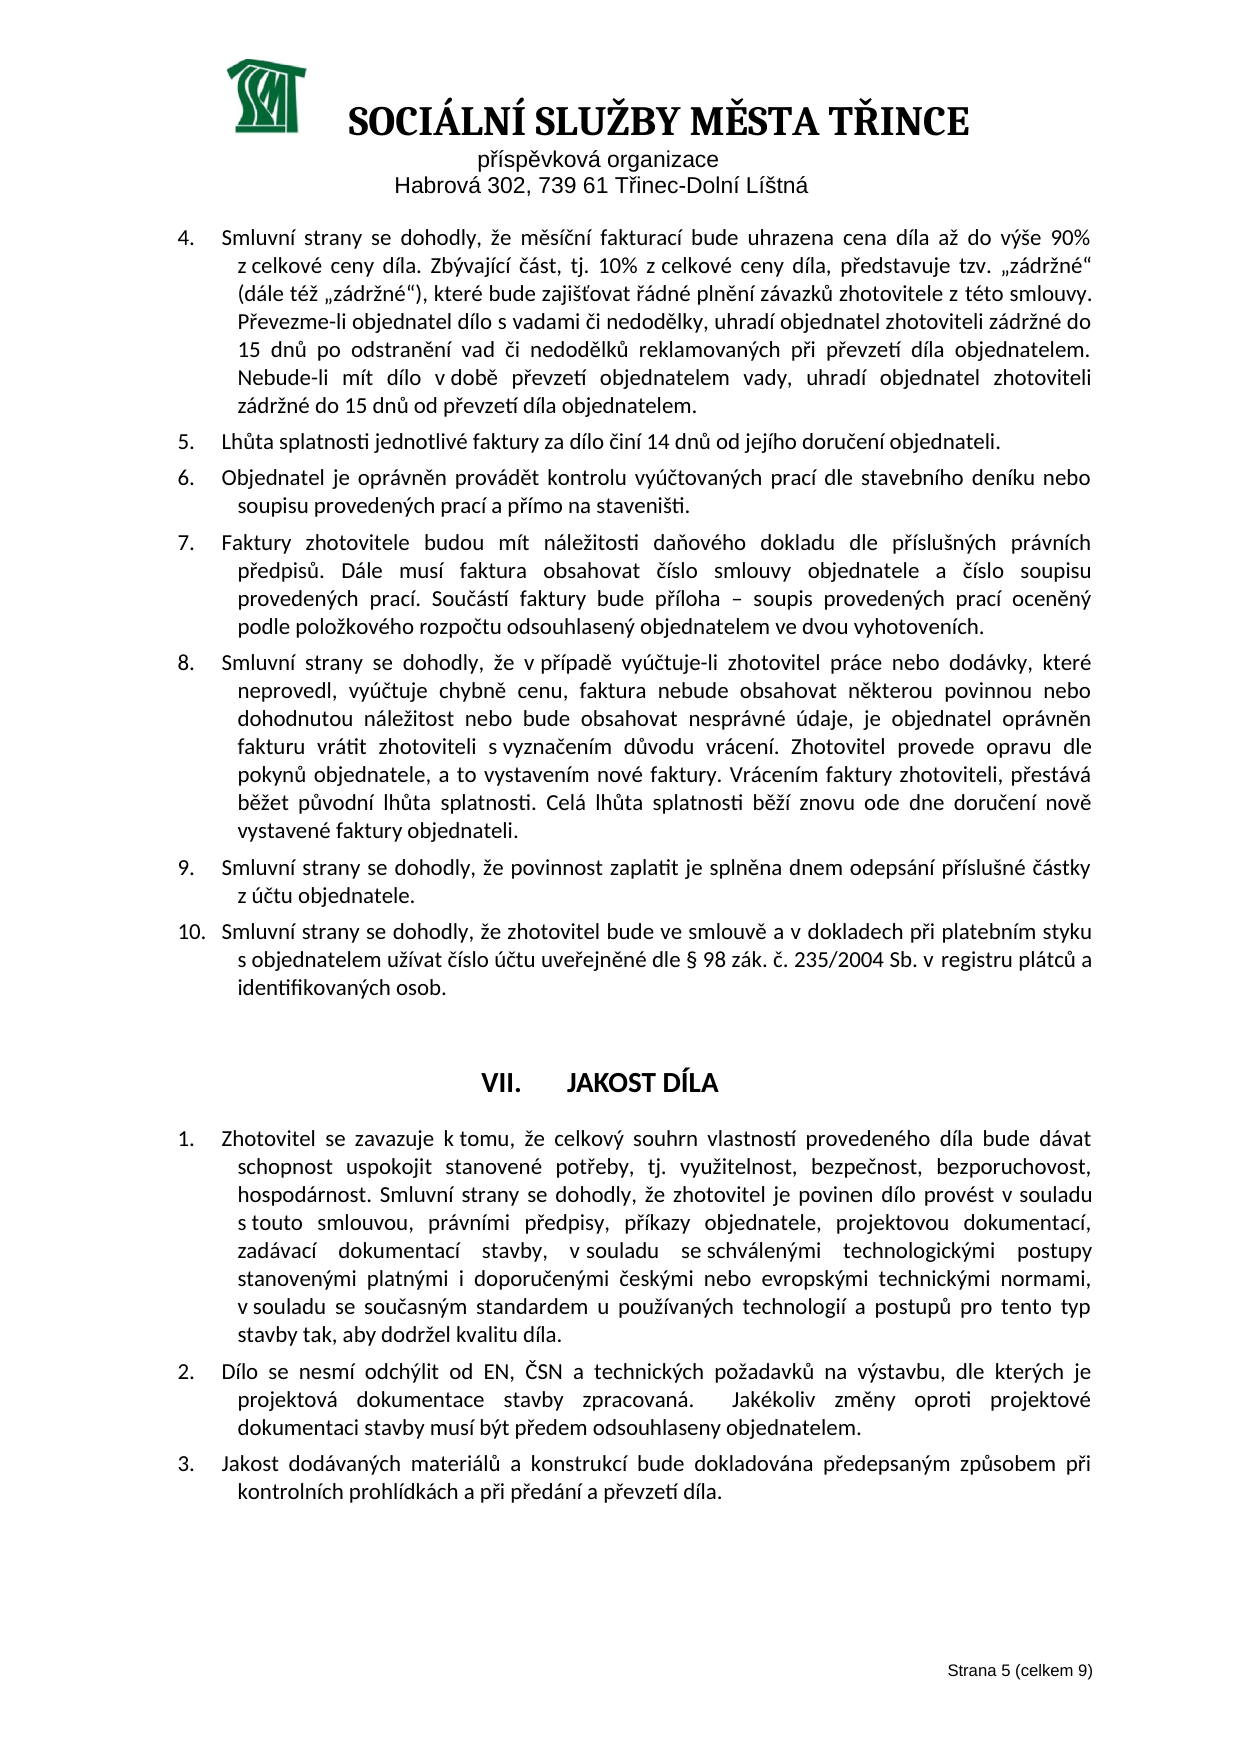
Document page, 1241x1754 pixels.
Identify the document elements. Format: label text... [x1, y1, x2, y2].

subtitle 8. Smluvní strany se dohodly, že v případě vyúčtuje-li zhotovitel práce nebo dodávky, které neprovedl, vyúčtuje chybně cenu, faktura nebude obsahovat některou povinnou nebo dohodnutou náležitost nebo bude obsahovat nesprávné údaje, je objednatel oprávněn fakturu vrátit zhotoviteli s vyznačením důvodu vrácení. Zhotovitel provede opravu dle pokynů objednatele, a to vystavením nové faktury. Vrácením faktury zhotoviteli, přestává běžet původní lhůta splatnosti. Celá lhůta splatnosti běží znovu ode dne doručení nově vystavené faktury objednateli. [177, 648, 1093, 844]
subtitle 6. Objednatel je oprávněn provádět kontrolu vyúčtovaných prací dle stavebního deníku nebo soupisu provedených prací a přímo na staveništi. [177, 463, 1093, 519]
subtitle JAKOST DÍLA [148, 1064, 1093, 1099]
subtitle 7. Faktury zhotovitele budou mít náležitosti daňového dokladu dle příslušných právních předpisů. Dále musí faktura obsahovat číslo smlouvy objednatele a číslo soupisu provedených prací. Součástí faktury bude příloha – soupis provedených prací oceněný podle položkového rozpočtu odsouhlasený objednatelem ve dvou vyhotoveních. [177, 528, 1093, 640]
subtitle 3. Jakost dodávaných materiálů a konstrukcí bude dokladována předepsaným způsobem při kontrolních prohlídkách a při předání a převzetí díla. [177, 1449, 1093, 1505]
subtitle 9. Smluvní strany se dohodly, že povinnost zaplatit je splněna dnem odepsání příslušné částky z účtu objednatele. [177, 853, 1093, 909]
subtitle 4. Smluvní strany se dohodly, že měsíční fakturací bude uhrazena cena díla až do výše 90% z celkové ceny díla. Zbývající část, tj. 10% z celkové ceny díla, představuje tzv. „zádržné“ (dále též „zádržné“), které bude zajišťovat řádné plnění závazků zhotovitele z této smlouvy. Převezme-li objednatel dílo s vadami či nedodělky, uhradí objednatel zhotoviteli zádržné do 15 dnů po odstranění vad či nedodělků reklamovaných při převzetí díla objednatelem. Nebude-li mít dílo v době převzetí objednatelem vady, uhradí objednatel zhotoviteli zádržné do 15 dnů od převzetí díla objednatelem. [177, 223, 1093, 419]
subtitle 10. Smluvní strany se dohodly, že zhotovitel bude ve smlouvě a v dokladech při platebním styku s objednatelem užívat číslo účtu uveřejněné dle § 98 zák. č. 235/2004 Sb. v registru plátců a identifikovaných osob. [177, 917, 1093, 1001]
subtitle 1. Zhotovitel se zavazuje k tomu, že celkový souhrn vlastností provedeného díla bude dávat schopnost uspokojit stanovené potřeby, tj. využitelnost, bezpečnost, bezporuchovost, hospodárnost. Smluvní strany se dohodly, že zhotovitel je povinen dílo provést v souladu s touto smlouvou, právními předpisy, příkazy objednatele, projektovou dokumentací, zadávací dokumentací stavby, v souladu se schválenými technologickými postupy stanovenými platnými i doporučenými českými nebo evropskými technickými normami, v souladu se současným standardem u používaných technologií a postupů pro tento typ stavby tak, aby dodržel kvalitu díla. [177, 1124, 1093, 1348]
subtitle 5. Lhůta splatnosti jednotlivé faktury za dílo činí 14 dnů od jejího doručení objednateli. [177, 427, 1093, 455]
picture [226, 59, 308, 136]
subtitle 2. Dílo se nesmí odchýlit od EN, ČSN a technických požadavků na výstavbu, dle kterých je projektová dokumentace stavby zpracovaná. Jakékoliv změny oproti projektové dokumentaci stavby musí být předem odsouhlaseny objednatelem. [177, 1357, 1093, 1441]
